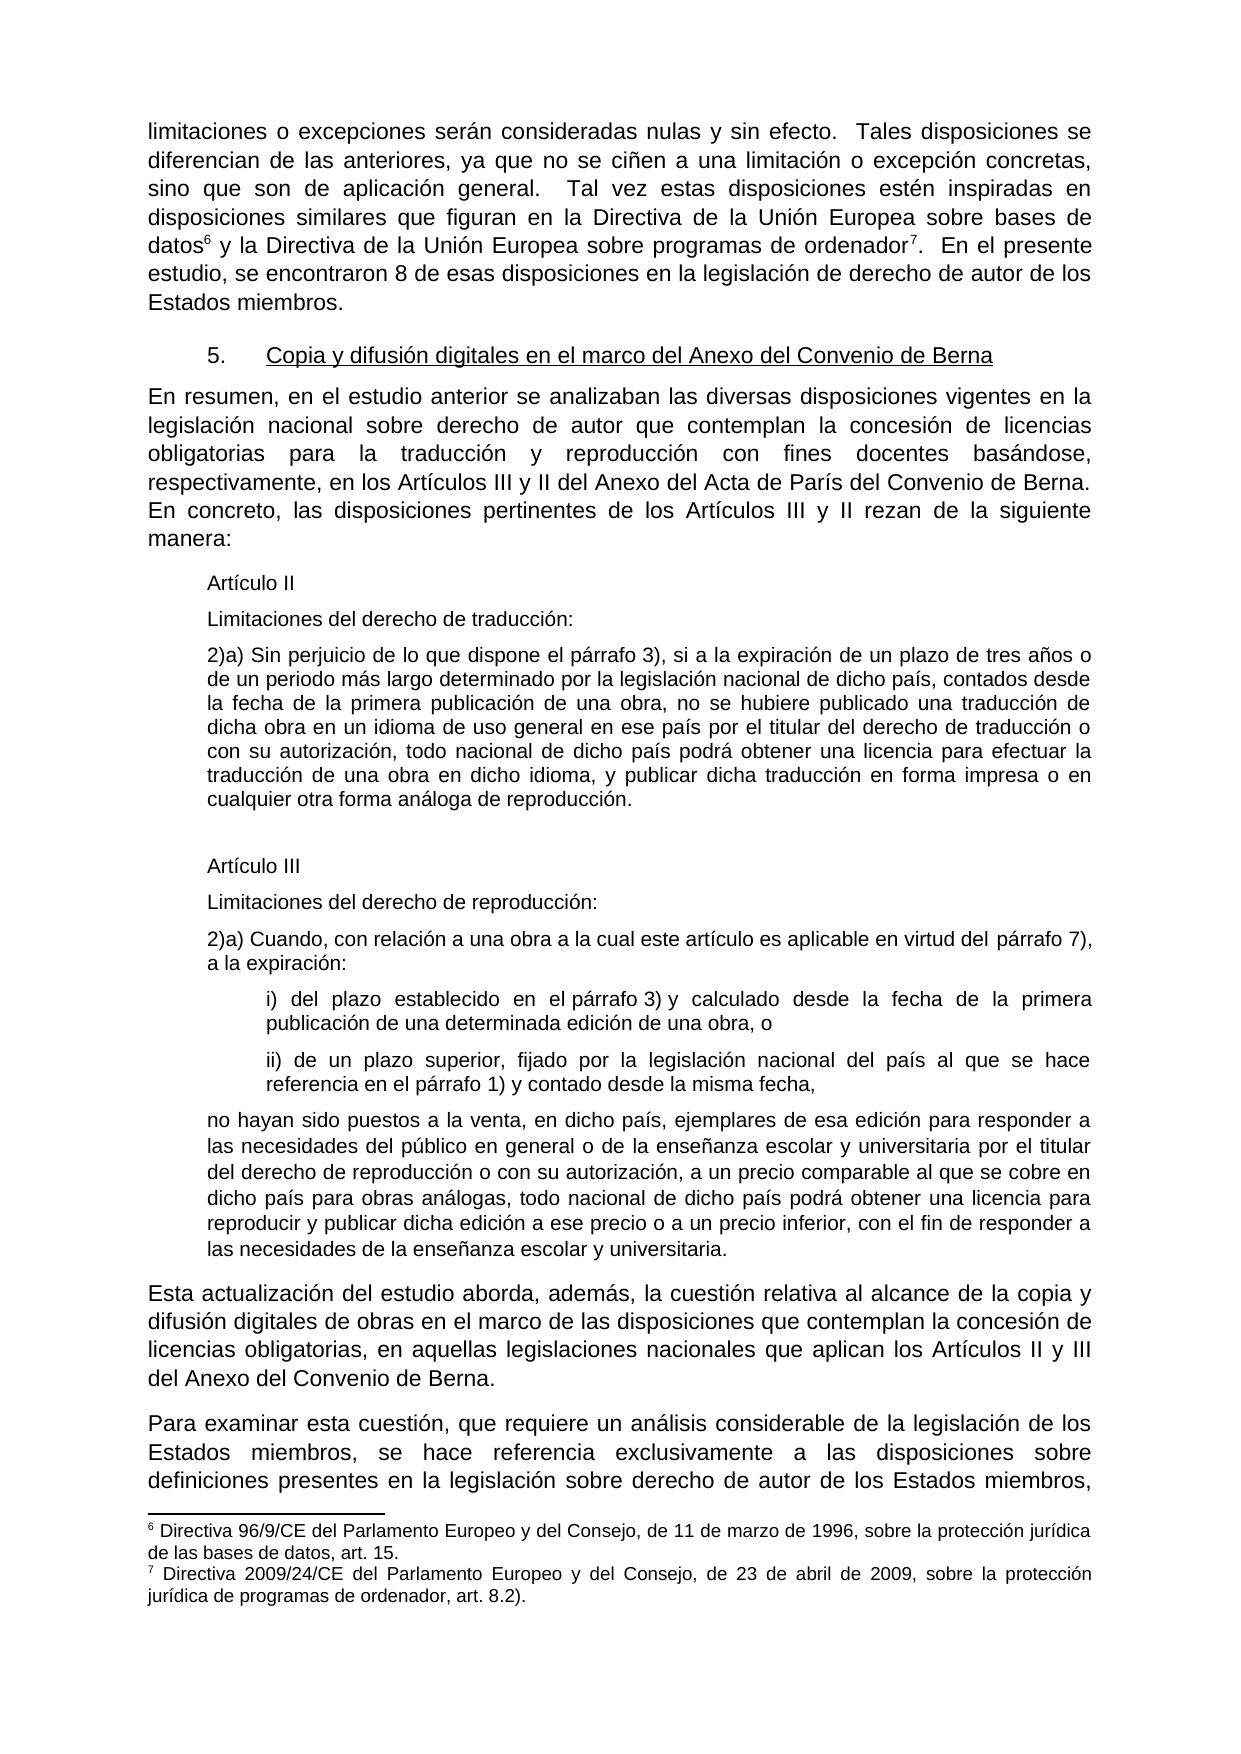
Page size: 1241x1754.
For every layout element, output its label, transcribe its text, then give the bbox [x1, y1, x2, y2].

text Limitaciones del derecho de reproducción: [207, 890, 1092, 914]
text Artículo III [207, 854, 1092, 878]
subtitle Copia y difusión digitales en el marco del Anexo del Convenio de Berna [207, 342, 1092, 368]
text ii) de un plazo superior, fijado por la legislación nacional del país al que se hace referencia en el párrafo 1) y contado desde la misma fecha, [266, 1047, 1092, 1095]
text no hayan sido puestos a la venta, en dicho país, ejemplares de esa edición para responder a las necesidades del público en general o de la enseñanza escolar y universitaria por el titular del derecho de reproducción o con su autorización, a un precio comparable al que se cobre en dicho país para obras análogas, todo nacional de dicho país podrá obtener una licencia para reproducir y publicar dicha edición a ese precio o a un precio inferior, con el fin de responder a las necesidades de la enseñanza escolar y universitaria. [207, 1108, 1092, 1261]
text i) del plazo establecido en el párrafo 3) y calculado desde la fecha de la primera publicación de una determinada edición de una obra, o [266, 987, 1092, 1035]
text 2)a) Sin perjuicio de lo que dispone el párrafo 3), si a la expiración de un plazo de tres años o de un periodo más largo determinado por la legislación nacional de dicho país, contados desde la fecha de la primera publicación de una obra, no se hubiere publicado una traducción de dicha obra en un idioma de uso general en ese país por el titular del derecho de traducción o con su autorización, todo nacional de dicho país podrá obtener una licencia para efectuar la traducción de una obra en dicho idioma, y publicar dicha traducción en forma impresa o en cualquier otra forma análoga de reproducción. [207, 643, 1092, 811]
text Limitaciones del derecho de traducción: [207, 607, 1092, 631]
text Artículo II [207, 570, 1092, 594]
text Esta actualización del estudio aborda, además, la cuestión relativa al alcance de la copia y difusión digitales de obras en el marco de las disposiciones que contemplan la concesión de licencias obligatorias, en aquellas legislaciones nacionales que aplican los Artículos II y III del Anexo del Convenio de Berna. [148, 1279, 1092, 1391]
text En resumen, en el estudio anterior se analizaban las diversas disposiciones vigentes en la legislación nacional sobre derecho de autor que contemplan la concesión de licencias obligatorias para la traducción y reproducción con fines docentes basándose, respectivamente, en los Artículos III y II del Anexo del Acta de París del Convenio de Berna. En concreto, las disposiciones pertinentes de los Artículos III y II rezan de la siguiente manera: [148, 383, 1092, 552]
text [148, 1410, 1092, 1493]
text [148, 118, 1092, 315]
text 2)a) Cuando, con relación a una obra a la cual este artículo es aplicable en virtud del párrafo 7), a la expiración: [207, 927, 1092, 974]
